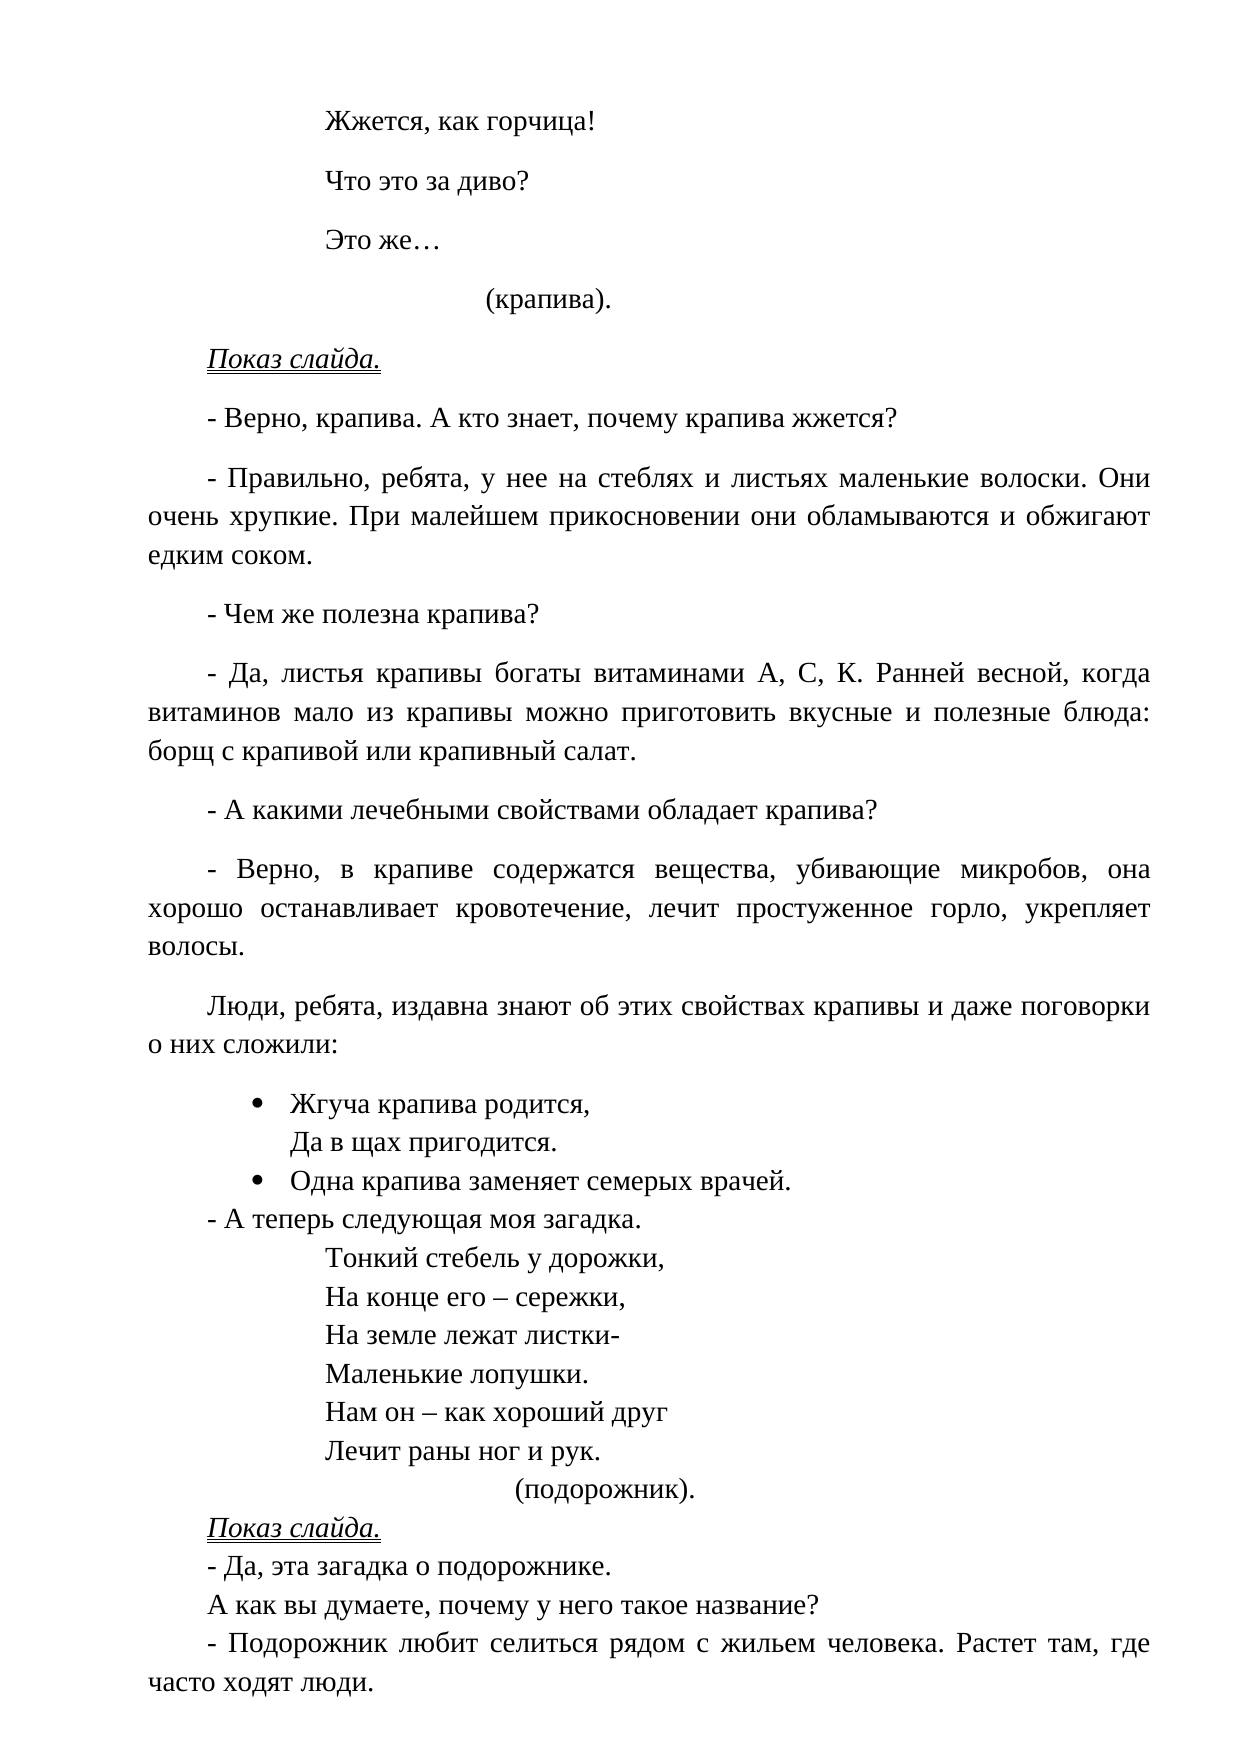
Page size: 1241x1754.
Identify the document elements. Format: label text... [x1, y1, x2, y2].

list На конце его – сережки, [148, 1279, 1152, 1312]
list Нам он – как хороший друг [148, 1394, 1152, 1428]
text - Да, листья крапивы богаты витаминами А, С, К. Ранней весной, когда витаминов мало из крапивы можно приготовить вкусные и полезные блюда: борщ с крапивой или крапивный салат. [148, 656, 1152, 766]
text Жжется, как горчица! [148, 103, 1152, 137]
text Это же… [148, 222, 1152, 256]
list Жгуча крапива родится, [252, 1086, 1152, 1119]
list - Подорожник любит селиться рядом с жильем человека. Растет там, где часто ходят люди. [148, 1626, 1152, 1698]
list (подорожник). [148, 1471, 1152, 1505]
list Лечит раны ног и рук. [148, 1433, 1152, 1466]
list На земле лежат листки- [148, 1317, 1152, 1351]
text - А какими лечебными свойствами обладает крапива? [148, 792, 1152, 826]
list Да в щах пригодится. [290, 1124, 1152, 1158]
list Маленькие лопушки. [148, 1356, 1152, 1389]
text - Верно, крапива. А кто знает, почему крапива жжется? [148, 400, 1152, 434]
text - Чем же полезна крапива? [148, 596, 1152, 630]
list - А теперь следующая моя загадка. [148, 1202, 1152, 1235]
list Показ слайда. [148, 1510, 1152, 1543]
list Одна крапива заменяет семерых врачей. [252, 1163, 1152, 1197]
list - Да, эта загадка о подорожнике. [148, 1548, 1152, 1582]
text Что это за диво? [148, 163, 1152, 196]
list А как вы думаете, почему у него такое название? [148, 1587, 1152, 1621]
text - Правильно, ребята, у нее на стеблях и листьях маленькие волоски. Они очень хрупкие. При малейшем прикосновении они обламываются и обжигают едким соком. [148, 460, 1152, 570]
text - Верно, в крапиве содержатся вещества, убивающие микробов, она хорошо останавливает кровотечение, лечит простуженное горло, укрепляет волосы. [148, 851, 1152, 962]
text (крапива). [148, 282, 1152, 315]
text Люди, ребята, издавна знают об этих свойствах крапивы и даже поговорки о них сложили: [148, 988, 1152, 1060]
list Тонкий стебель у дорожки, [148, 1240, 1152, 1274]
text Показ слайда. [148, 341, 1152, 374]
